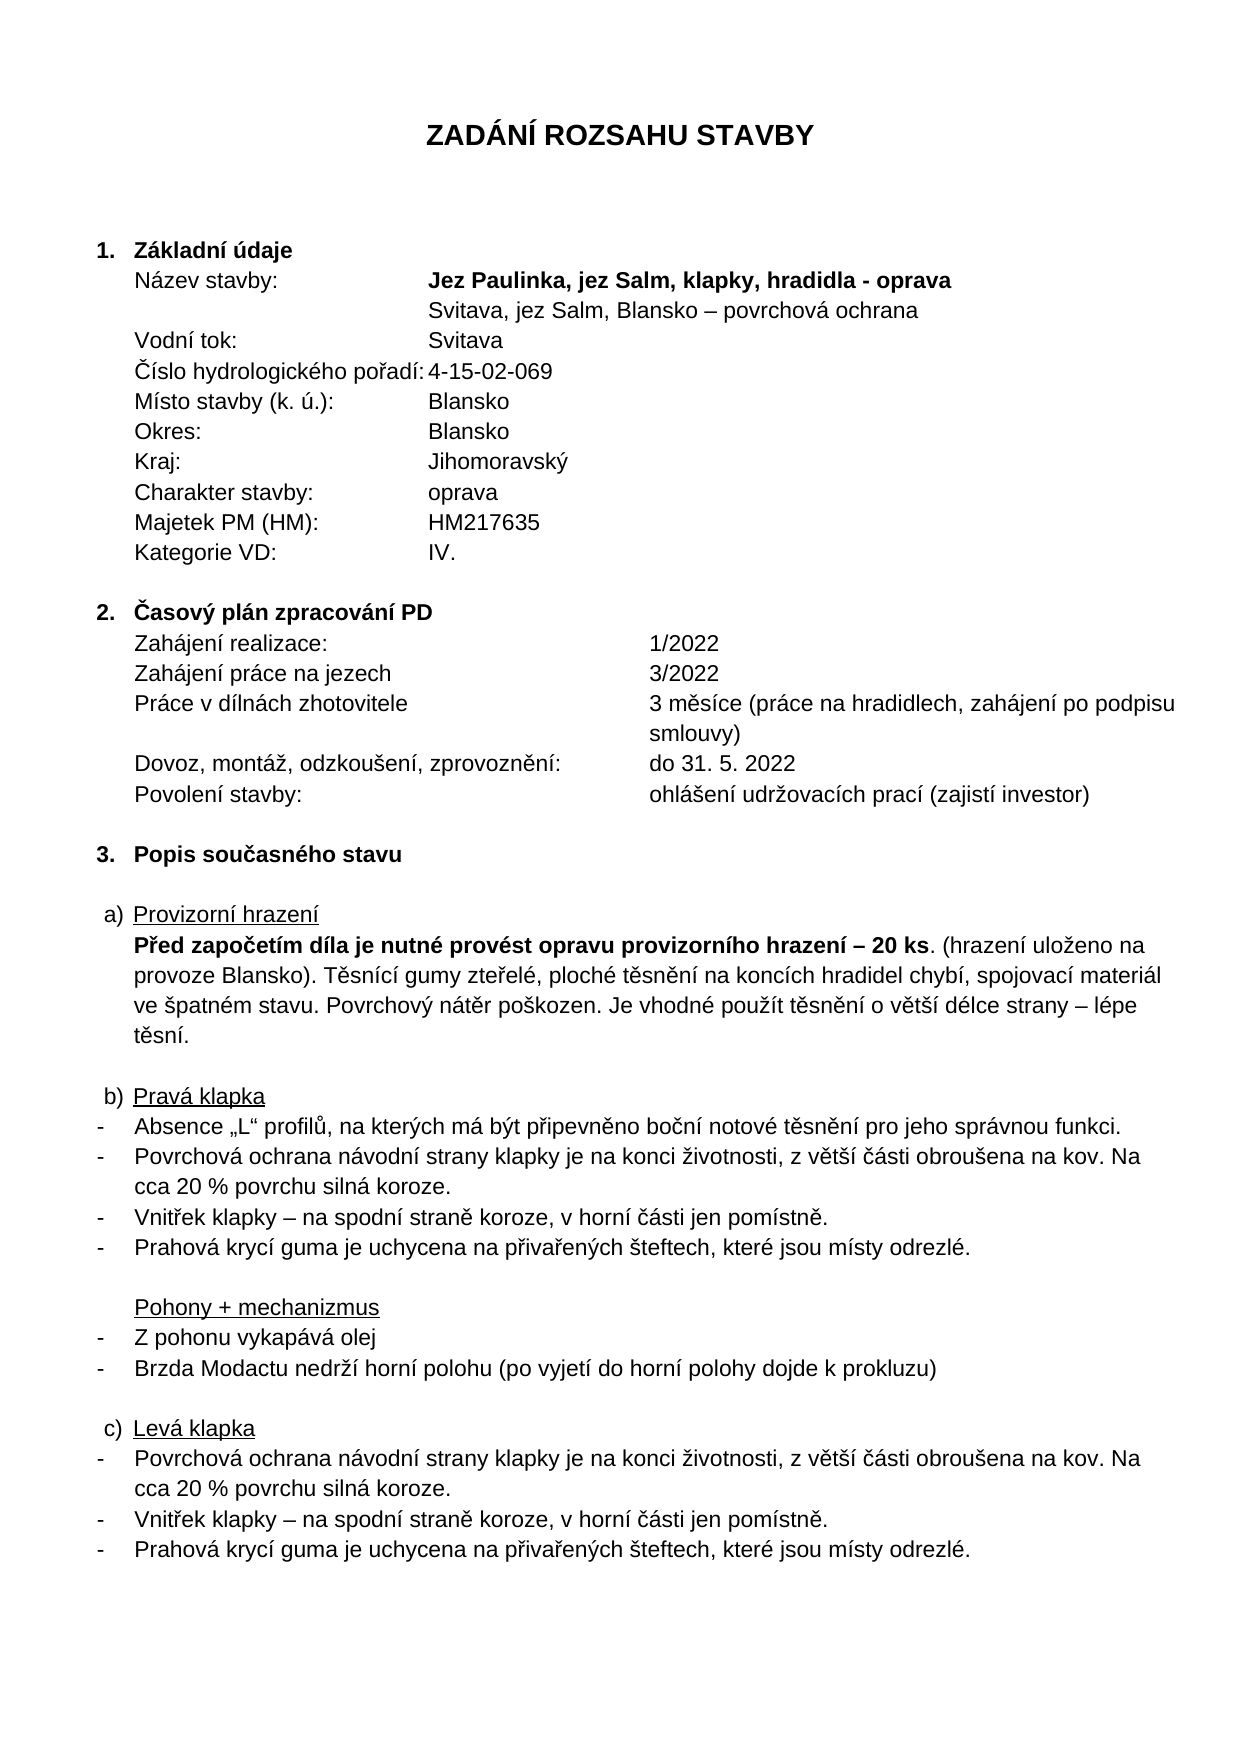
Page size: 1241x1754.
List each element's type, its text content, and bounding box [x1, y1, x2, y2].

list Zahájení realizace: 1/2022 [134, 629, 1181, 656]
list Povrchová ochrana návodní strany klapky je na konci životnosti, z větší části obroušena na kov. Na cca 20 % povrchu silná koroze. [97, 1143, 1181, 1200]
list Vnitřek klapky – na spodní straně koroze, v horní části jen pomístně. [97, 1203, 1181, 1230]
list Popis současného stavu [96, 841, 1181, 867]
list Pohony + mechanizmus [134, 1294, 1181, 1321]
list Brzda Modactu nedrží horní polohu (po vyjetí do horní polohy dojde k prokluzu) [97, 1354, 1181, 1381]
list Kategorie VD: IV. [134, 539, 1181, 565]
list Číslo hydrologického pořadí: 4-15-02-069 [134, 358, 1181, 384]
list Místo stavby (k. ú.): Blansko [134, 388, 1181, 414]
list Charakter stavby: oprava [134, 478, 1181, 505]
list Okres: Blansko [134, 418, 1181, 444]
list Vnitřek klapky – na spodní straně koroze, v horní části jen pomístně. [97, 1506, 1181, 1532]
text ZADÁNÍ ROZSAHU STAVBY [59, 118, 1181, 152]
list Základní údaje [96, 237, 1181, 263]
list Práce v dílnách zhotovitele 3 měsíce (práce na hradidlech, zahájení po podpisu smlouvy) [134, 690, 1181, 747]
list Majetek PM (HM): HM217635 [134, 509, 1181, 535]
list Svitava, jez Salm, Blansko – povrchová ochrana [355, 297, 1181, 324]
list Časový plán zpracování PD [96, 599, 1181, 626]
list Prahová krycí guma je uchycena na přivařených šteftech, které jsou místy odrezlé. [97, 1234, 1181, 1260]
list Dovoz, montáž, odzkoušení, zprovoznění: do 31. 5. 2022 [134, 750, 1181, 777]
list Levá klapka [103, 1415, 1181, 1441]
list Povolení stavby: ohlášení udržovacích prací (zajistí investor) [134, 781, 1181, 807]
list Z pohonu vykapává olej [97, 1324, 1181, 1351]
list Provizorní hrazení [103, 901, 1181, 928]
list Pravá klapka [103, 1083, 1181, 1109]
list Před započetím díla je nutné provést opravu provizorního hrazení – 20 ks. (hrazení uloženo na provoze Blansko). Těsnící gumy zteřelé, ploché těsnění na koncích hradidel chybí, spojovací materiál ve špatném stavu. Povrchový nátěr poškozen. Je vhodné použít těsnění o větší délce strany – lépe těsní. [133, 932, 1181, 1049]
list Absence „L“ profilů, na kterých má být připevněno boční notové těsnění pro jeho správnou funkci. [97, 1113, 1181, 1139]
list Zahájení práce na jezech 3/2022 [134, 660, 1181, 686]
list Prahová krycí guma je uchycena na přivařených šteftech, které jsou místy odrezlé. [97, 1536, 1181, 1562]
list Vodní tok: Svitava [134, 327, 1181, 354]
list Kraj: Jihomoravský [134, 448, 1181, 475]
list Název stavby: Jez Paulinka, jez Salm, klapky, hradidla - oprava [134, 267, 1181, 293]
list Povrchová ochrana návodní strany klapky je na konci životnosti, z větší části obroušena na kov. Na cca 20 % povrchu silná koroze. [97, 1445, 1181, 1502]
